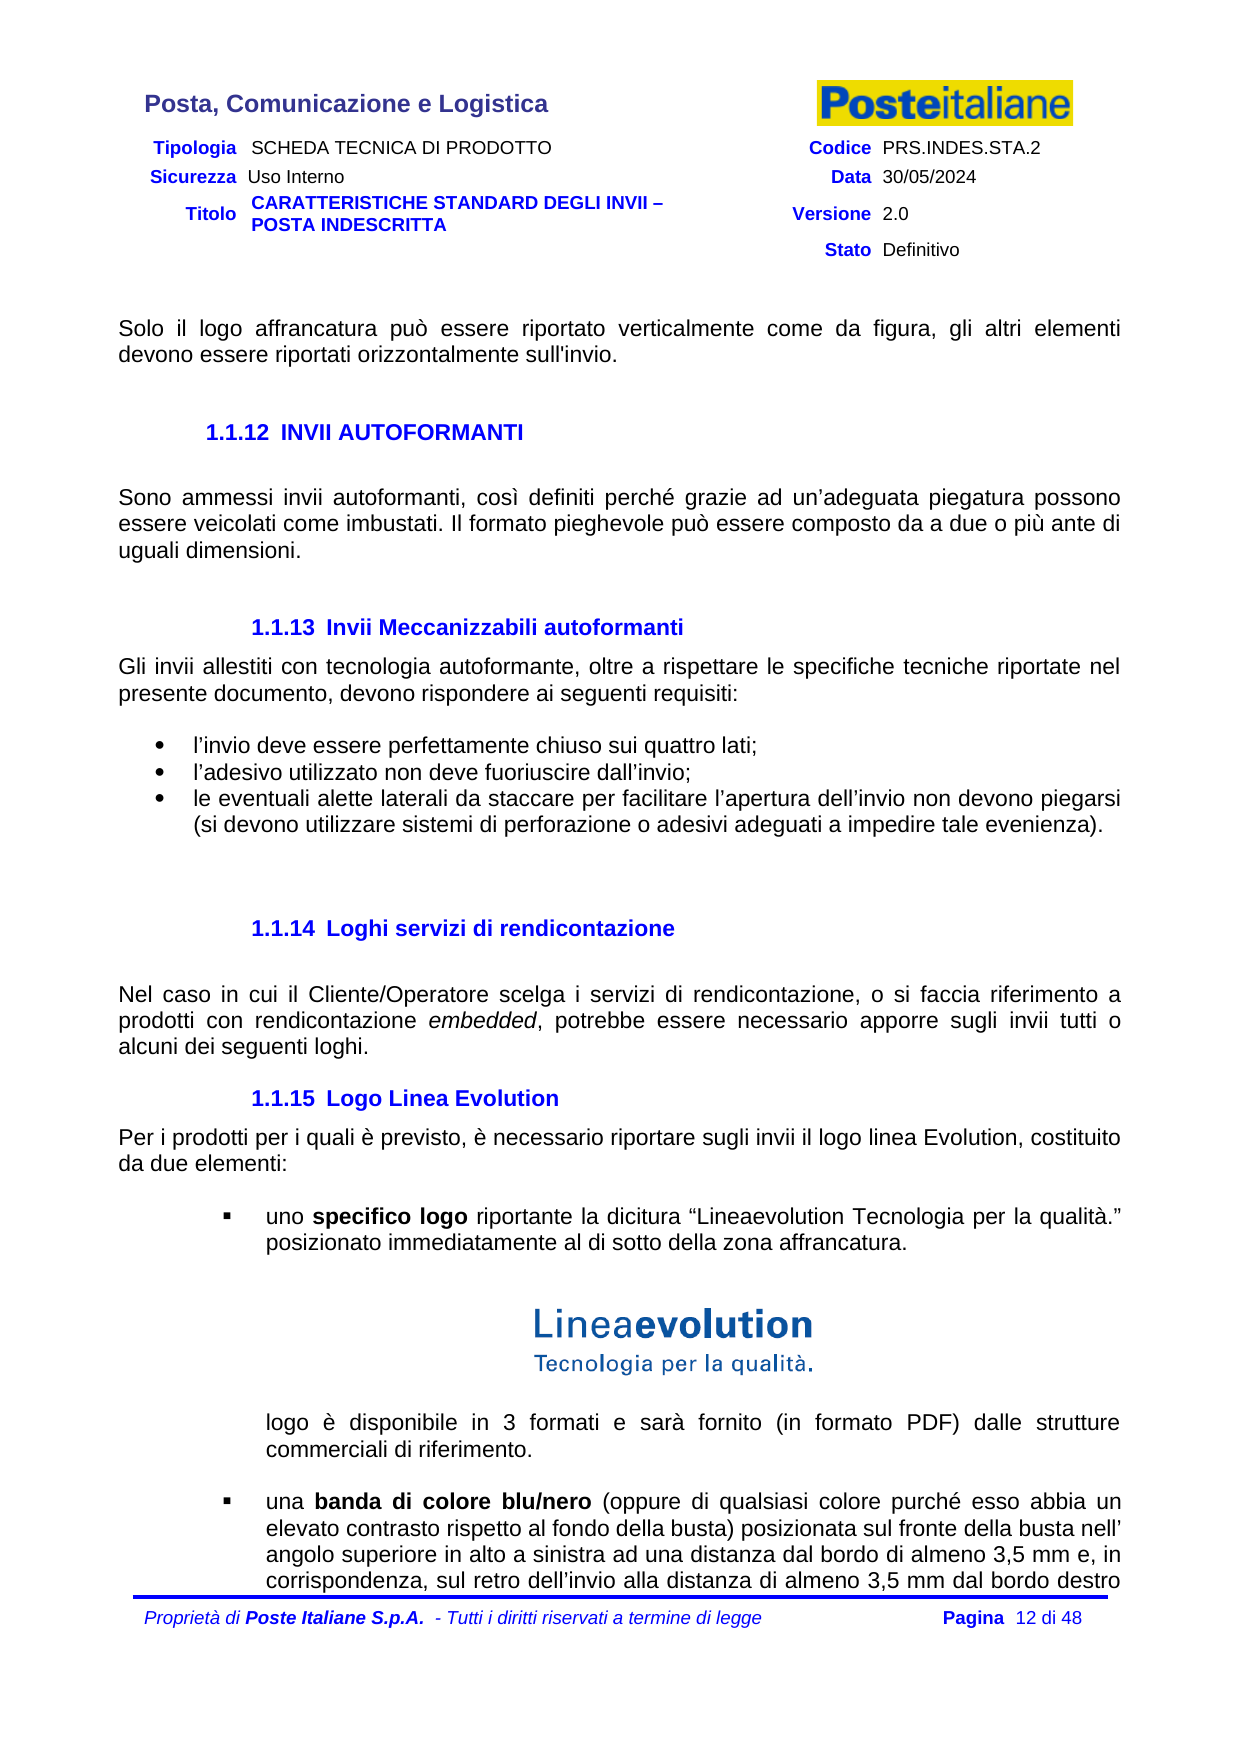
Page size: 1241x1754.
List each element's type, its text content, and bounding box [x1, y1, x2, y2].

text Invii Meccanizzabili autoformanti [251, 614, 1122, 641]
text Loghi servizi di rendicontazione [251, 915, 1122, 942]
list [222, 1488, 1122, 1594]
text Solo il logo affrancatura può essere riportato verticalmente come da figura, gli altri elementi devono essere riportati orizzontalmente sull'invio. [118, 315, 1122, 367]
picture [816, 80, 1074, 126]
text Logo Linea Evolution [251, 1085, 1122, 1111]
text Nel caso in cui il Cliente/Operatore scelga i servizi di rendicontazione, o si faccia riferimento a prodotti con rendicontazione embedded, potrebbe essere necessario apporre sugli invii tutti o alcuni dei seguenti loghi. [118, 981, 1122, 1060]
list l’adesivo utilizzato non deve fuoriuscire dall’invio; [156, 759, 1122, 785]
text Sono ammessi invii autoformanti, così definiti perché grazie ad un’adeguata piegatura possono essere veicolati come imbustati. Il formato pieghevole può essere composto da a due o più ante di uguali dimensioni. [118, 484, 1122, 563]
list uno specifico logo riportante la dicitura “Lineaevolution Tecnologia per la qualità.” posizionato immediatamente al di sotto della zona affrancatura. [222, 1203, 1122, 1255]
list le eventuali alette laterali da staccare per facilitare l’apertura dell’invio non devono piegarsi (si devono utilizzare sistemi di perforazione o adesivi adeguati a impedire tale evenienza). [156, 785, 1122, 838]
text logo è disponibile in 3 formati e sarà fornito (in formato PDF) dalle strutture commerciali di riferimento. [266, 1409, 1122, 1462]
list l’invio deve essere perfettamente chiuso sui quattro lati; [156, 732, 1122, 759]
text INVII AUTOFORMANTI [206, 419, 1122, 445]
text Gli invii allestiti con tecnologia autoformante, oltre a rispettare le specifiche tecniche riportate nel presente documento, devono rispondere ai seguenti requisiti: [118, 653, 1122, 706]
text Per i prodotti per i quali è previsto, è necessario riportare sugli invii il logo linea Evolution, costituito da due elementi: [118, 1123, 1122, 1176]
